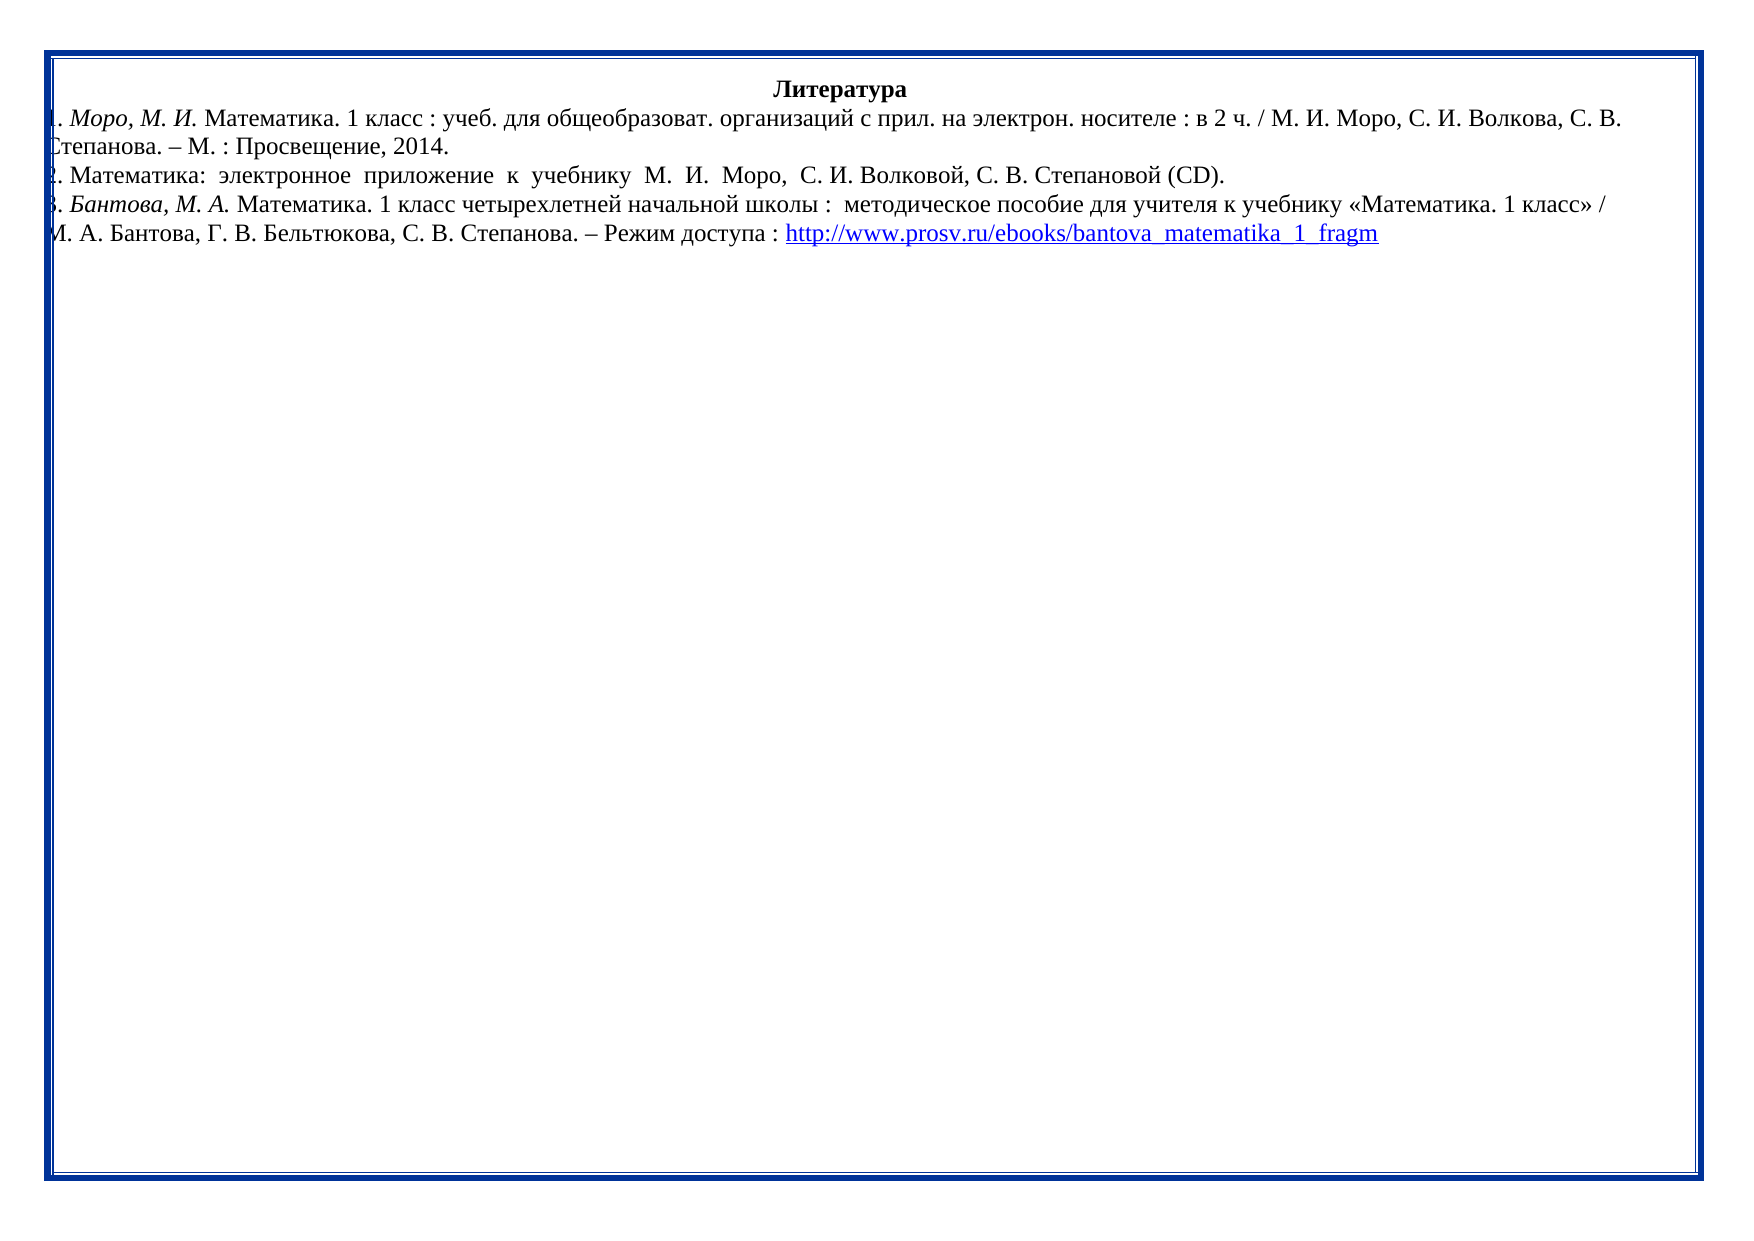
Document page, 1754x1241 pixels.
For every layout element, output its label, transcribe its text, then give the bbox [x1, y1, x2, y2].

text Литература [54, 74, 1636, 103]
text 1. Моро, М. И. Математика. 1 класс : учеб. для общеобразоват. организаций с прил. на электрон. носителе : в 2 ч. / М. И. Моро, С. И. Волкова, С. В. Степанова. – М. : Просвещение, 2014. [54, 103, 1636, 160]
text 2. Математика: электронное приложение к учебнику М. И. Моро, С. И. Волковой, С. В. Степановой (CD). [54, 160, 1636, 189]
text 3. Бантова, М. А. Математика. 1 класс четырехлетней начальной школы : методическое пособие для учителя к учебнику «Математика. 1 класс» / М. А. Бантова, Г. В. Бельтюкова, С. В. Степанова. – Режим доступа : http://www.prosv.ru/ebooks/bantova_matematika_1_fragm [54, 189, 1636, 246]
